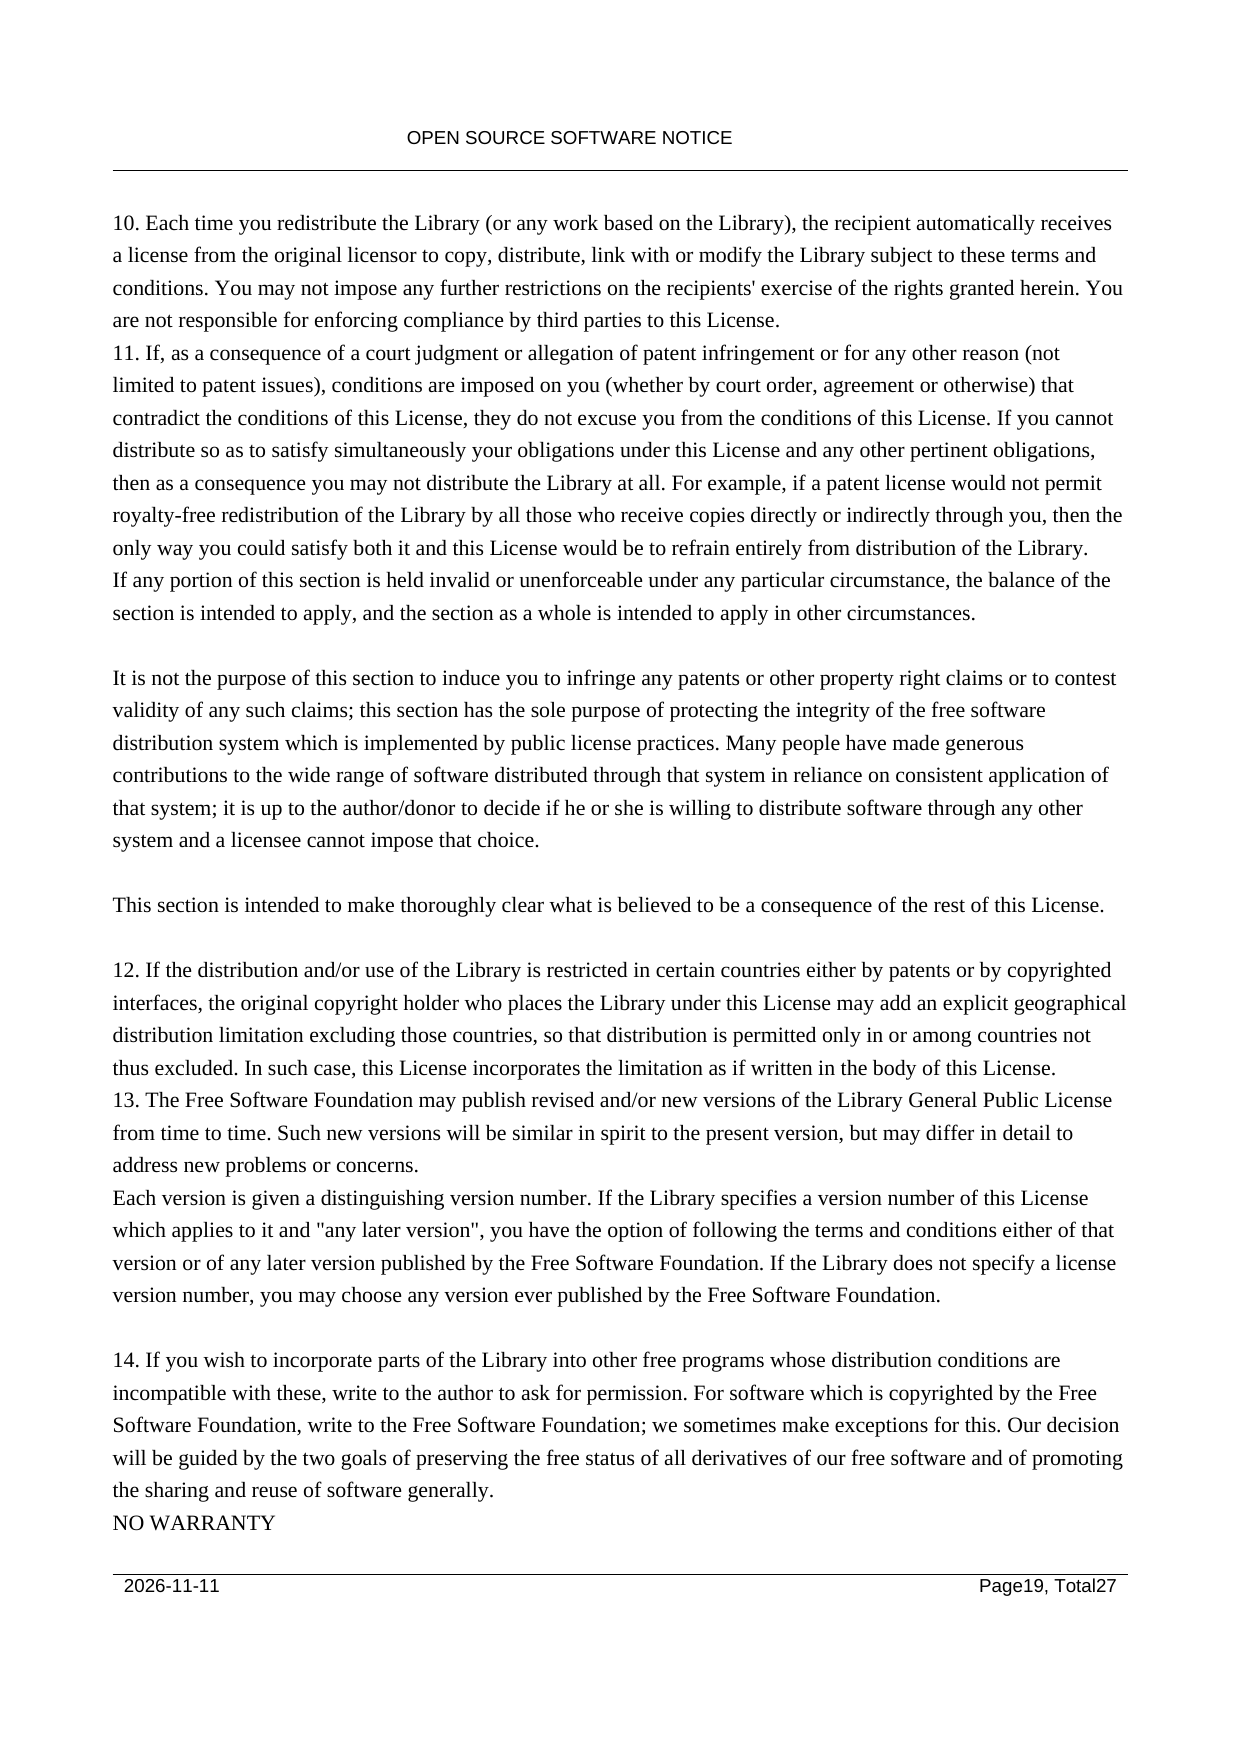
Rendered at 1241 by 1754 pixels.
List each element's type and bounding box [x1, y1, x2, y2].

text [112, 206, 1128, 1539]
